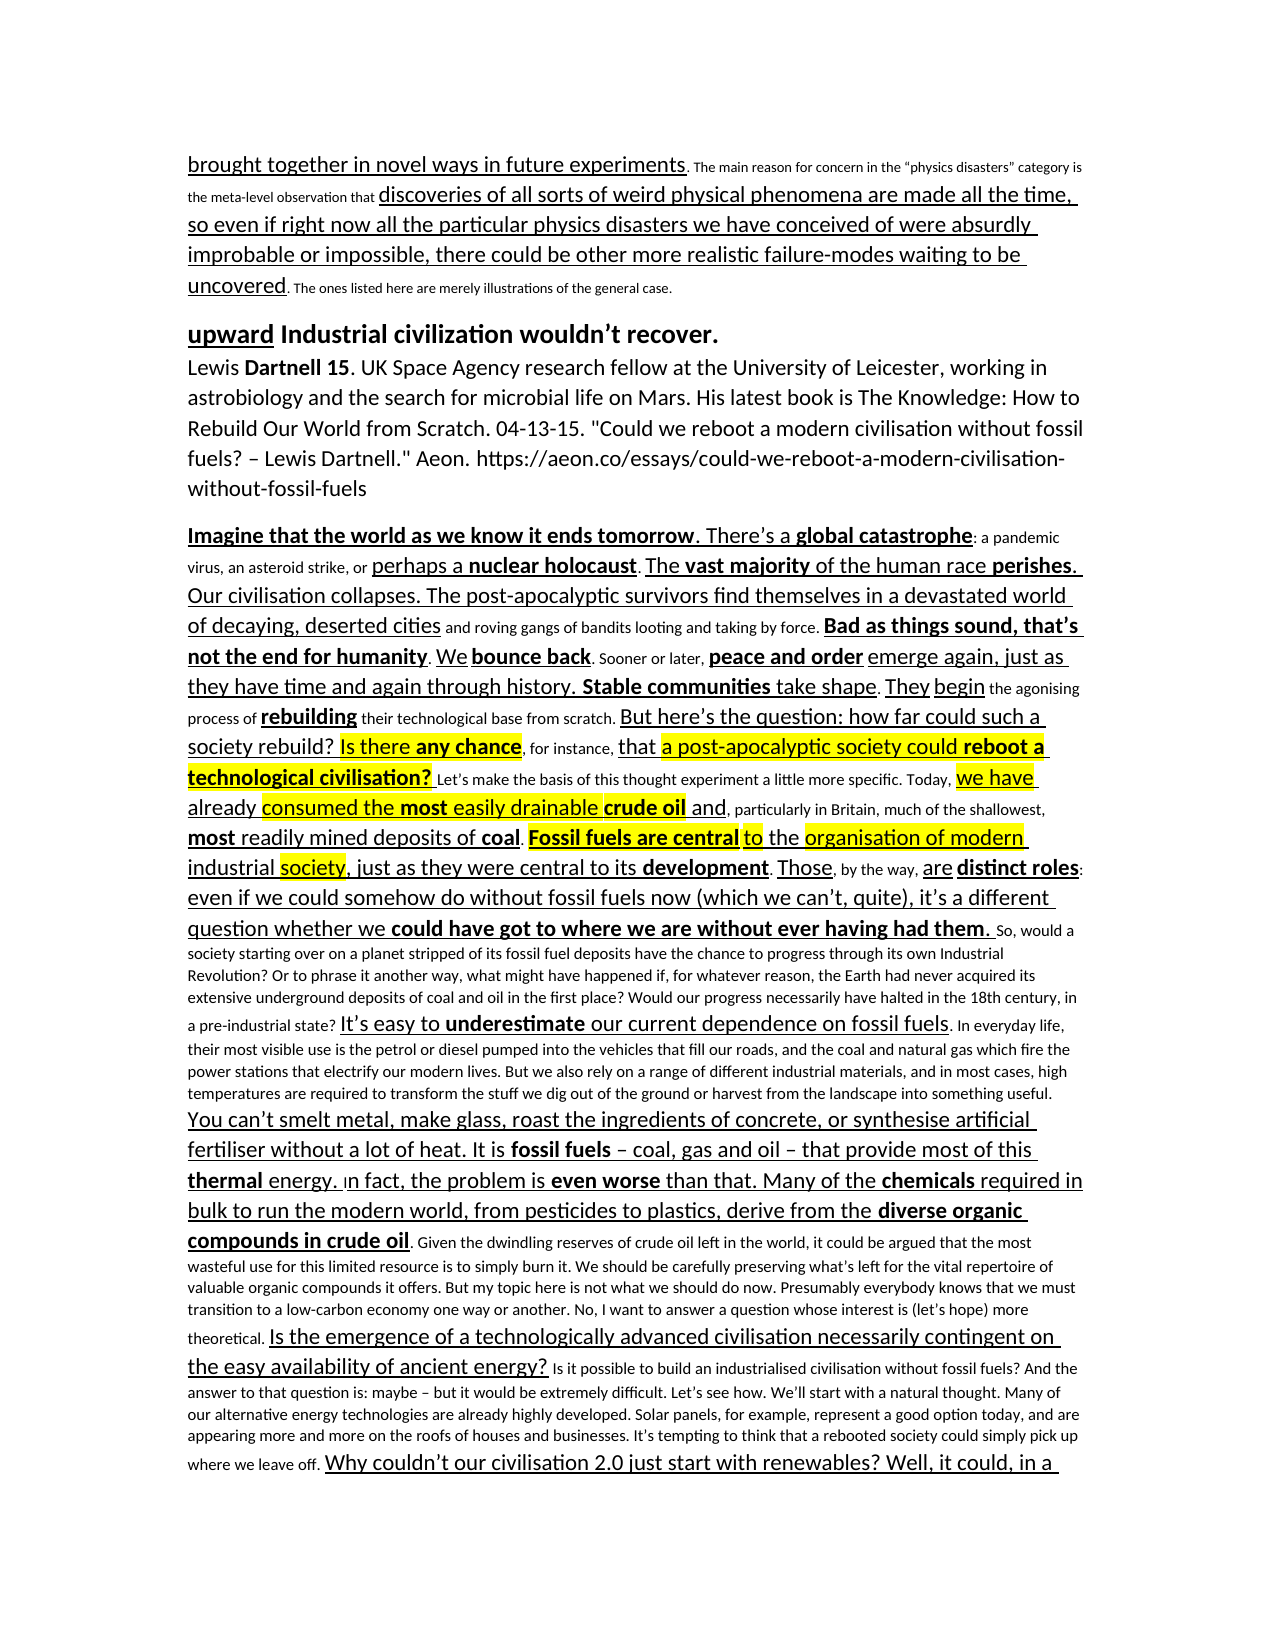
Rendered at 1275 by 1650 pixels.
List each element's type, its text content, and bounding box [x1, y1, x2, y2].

text Lewis Dartnell 15. UK Space Agency research fellow at the University of Leicester, working in astrobiology and the search for microbial life on Mars. His latest book is The Knowledge: How to Rebuild Our World from Scratch. 04-13-15. "Could we reboot a modern civilisation without fossil fuels? – Lewis Dartnell." Aeon. https://aeon.co/essays/could-we-reboot-a-modern-civilisation-without-fossil-fuels [187, 353, 1087, 502]
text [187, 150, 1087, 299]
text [187, 521, 1087, 1476]
subtitle upward Industrial civilization wouldn’t recover. [187, 318, 1087, 351]
